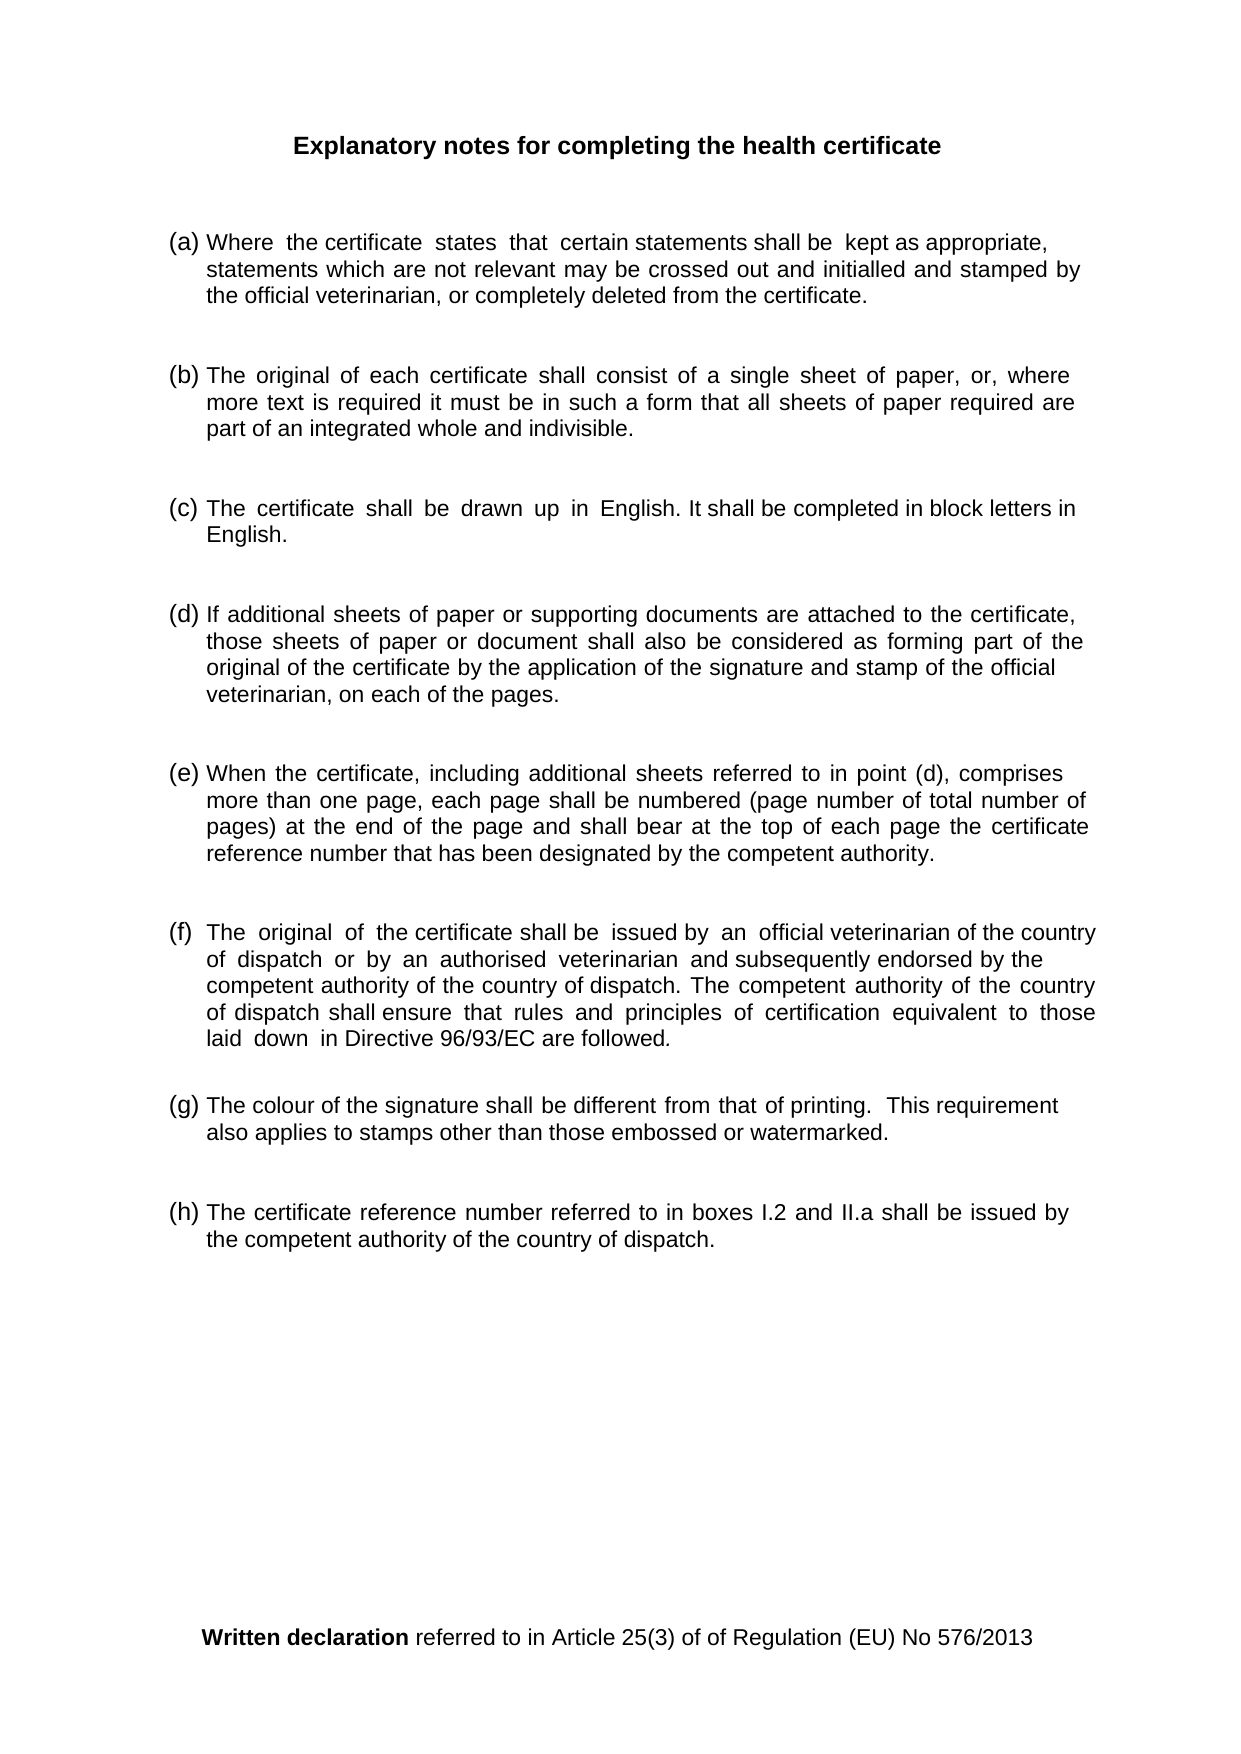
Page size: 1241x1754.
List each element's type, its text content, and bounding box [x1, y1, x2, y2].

list The certificate shall be drawn up in English. It shall be completed in block letters in English. [169, 493, 1106, 548]
text Explanatory notes for completing the health certificate [131, 131, 1103, 159]
list If additional sheets of paper or supporting documents are attached to the certificate, those sheets of paper or document shall also be considered as forming part of the original of the certificate by the application of the signature and stamp of the official veterinarian, on each of the pages. [169, 599, 1106, 707]
list The certificate reference number referred to in boxes I.2 and II.a shall be issued by the competent authority of the country of dispatch. [169, 1197, 1106, 1252]
list The original of each certificate shall consist of a single sheet of paper, or, where more text is required it must be in such a form that all sheets of paper required are part of an integrated whole and indivisible. [169, 360, 1106, 441]
list The colour of the signature shall be different from that of printing. This requirement also applies to stamps other than those embossed or watermarked. [169, 1090, 1091, 1146]
text Written declaration referred to in Article 25(3) of of Regulation (EU) No 576/2013 [131, 1624, 1103, 1650]
list Where the certificate states that certain statements shall be kept as appropriate, statements which are not relevant may be crossed out and initialled and stamped by the official veterinarian, or completely deleted from the certificate. [169, 227, 1106, 308]
list When the certificate, including additional sheets referred to in point (d), comprises more than one page, each page shall be numbered (page number of total number of pages) at the end of the page and shall bear at the top of each page the certificate reference number that has been designated by the competent authority. [169, 758, 1106, 866]
list The original of the certificate shall be issued by an official veterinarian of the country of dispatch or by an authorised veterinarian and subsequently endorsed by the competent authority of the country of dispatch. The competent authority of the country of dispatch shall ensure that rules and principles of certification equivalent to those laid down in Directive 96/93/EC are followed. [169, 917, 1106, 1052]
